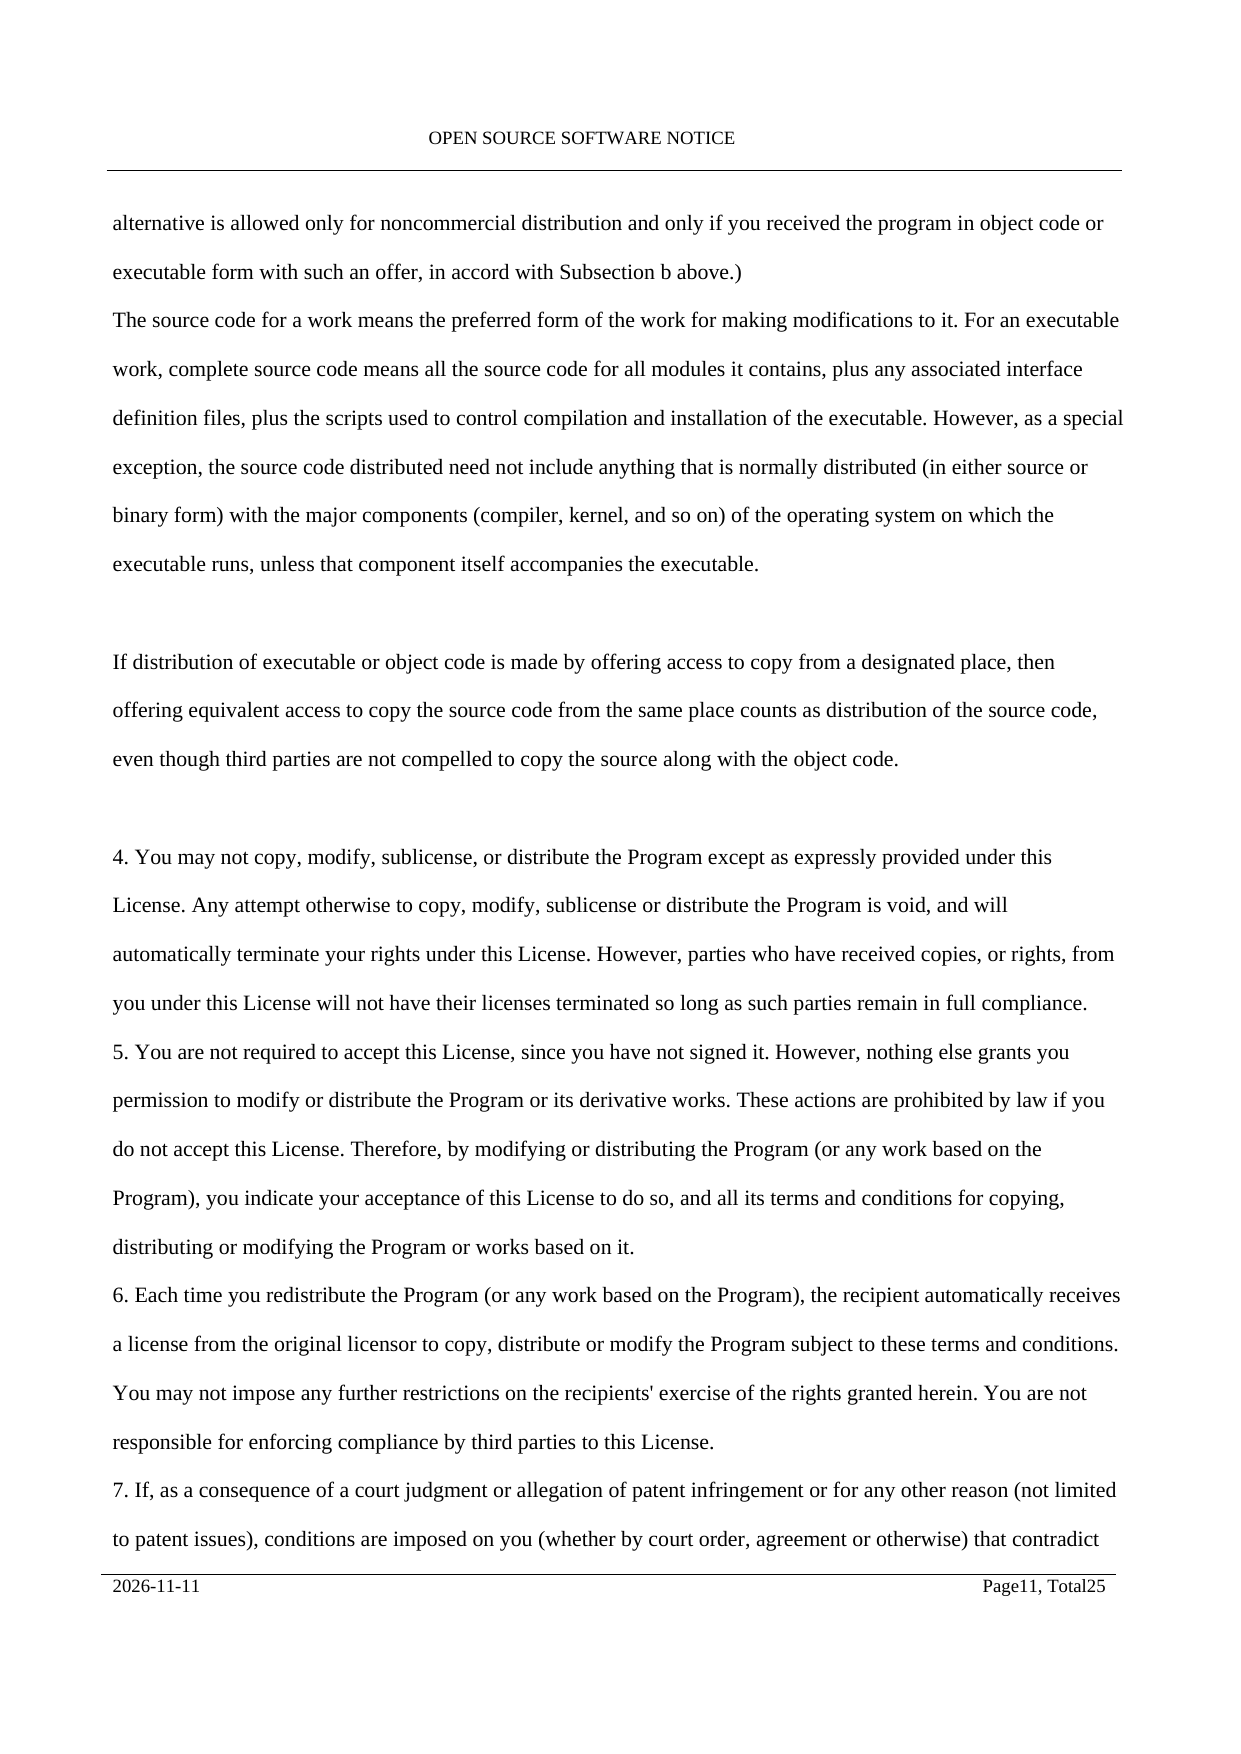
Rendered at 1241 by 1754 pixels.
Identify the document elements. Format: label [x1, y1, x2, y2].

text [112, 206, 1128, 1555]
